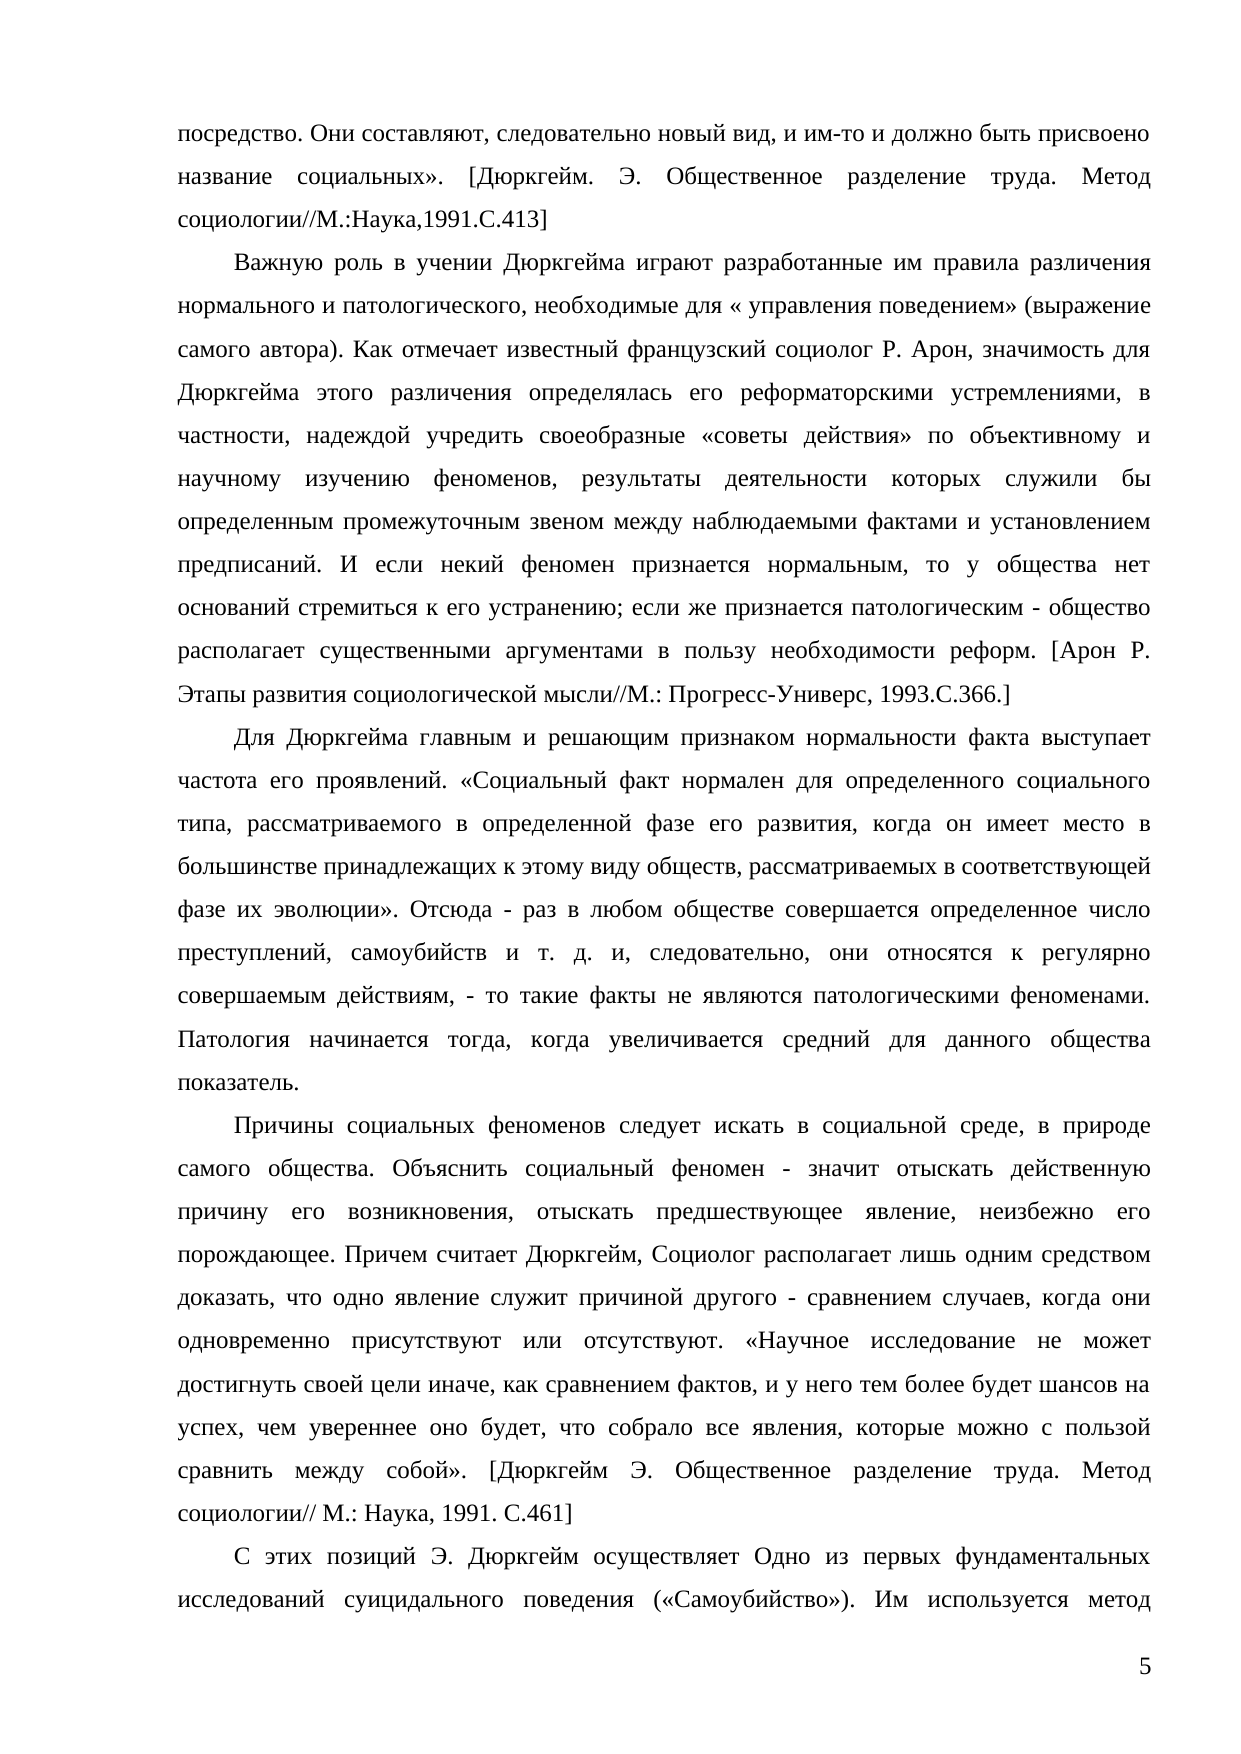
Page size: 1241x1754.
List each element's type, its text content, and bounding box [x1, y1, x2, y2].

text Для Дюркгейма главным и решающим признаком нормальности факта выступает частота его проявлений. «Социальный факт нормален для определенного социального типа, рассматриваемого в определенной фазе его развития, когда он имеет место в большинстве принадлежащих к этому виду обществ, рассматриваемых в соответствующей фазе их эволюции». Отсюда - раз в любом обществе совершается определенное число преступлений, самоубийств и т. д. и, следовательно, они относятся к регулярно совершаемым действиям, - то такие факты не являются патологическими феноменами. Патология начинается тогда, когда увеличивается средний для данного общества показатель. [177, 722, 1152, 1096]
text Причины социальных феноменов следует искать в социальной среде, в природе самого общества. Объяснить социальный феномен - значит отыскать действенную причину его возникновения, отыскать предшествующее явление, неизбежно его порождающее. Причем считает Дюркгейм, Социолог располагает лишь одним средством доказать, что одно явление служит причиной другого - сравнением случаев, когда они одновременно присутствуют или отсутствуют. «Научное исследование не может достигнуть своей цели иначе, как сравнением фактов, и у него тем более будет шансов на успех, чем увереннее оно будет, что собрало все явления, которые можно с пользой сравнить между собой». [Дюркгейм Э. Общественное разделение труда. Метод социологии// М.: Наука, 1991. С.461] [177, 1110, 1152, 1527]
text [177, 118, 1152, 233]
text Важную роль в учении Дюркгейма играют разработанные им правила различения нормального и патологического, необходимые для « управления поведением» (выражение самого автора). Как отмечает известный французский социолог Р. Арон, значимость для Дюркгейма этого различения определялась его реформаторскими устремлениями, в частности, надеждой учредить своеобразные «советы действия» по объективному и научному изучению феноменов, результаты деятельности которых служили бы определенным промежуточным звеном между наблюдаемыми фактами и установлением предписаний. И если некий феномен признается нормальным, то у общества нет оснований стремиться к его устранению; если же признается патологическим - общество располагает существенными аргументами в пользу необходимости реформ. [Арон Р. Этапы развития социологической мысли//М.: Прогресс-Универс, 1993.С.366.] [177, 247, 1152, 707]
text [177, 1541, 1152, 1613]
